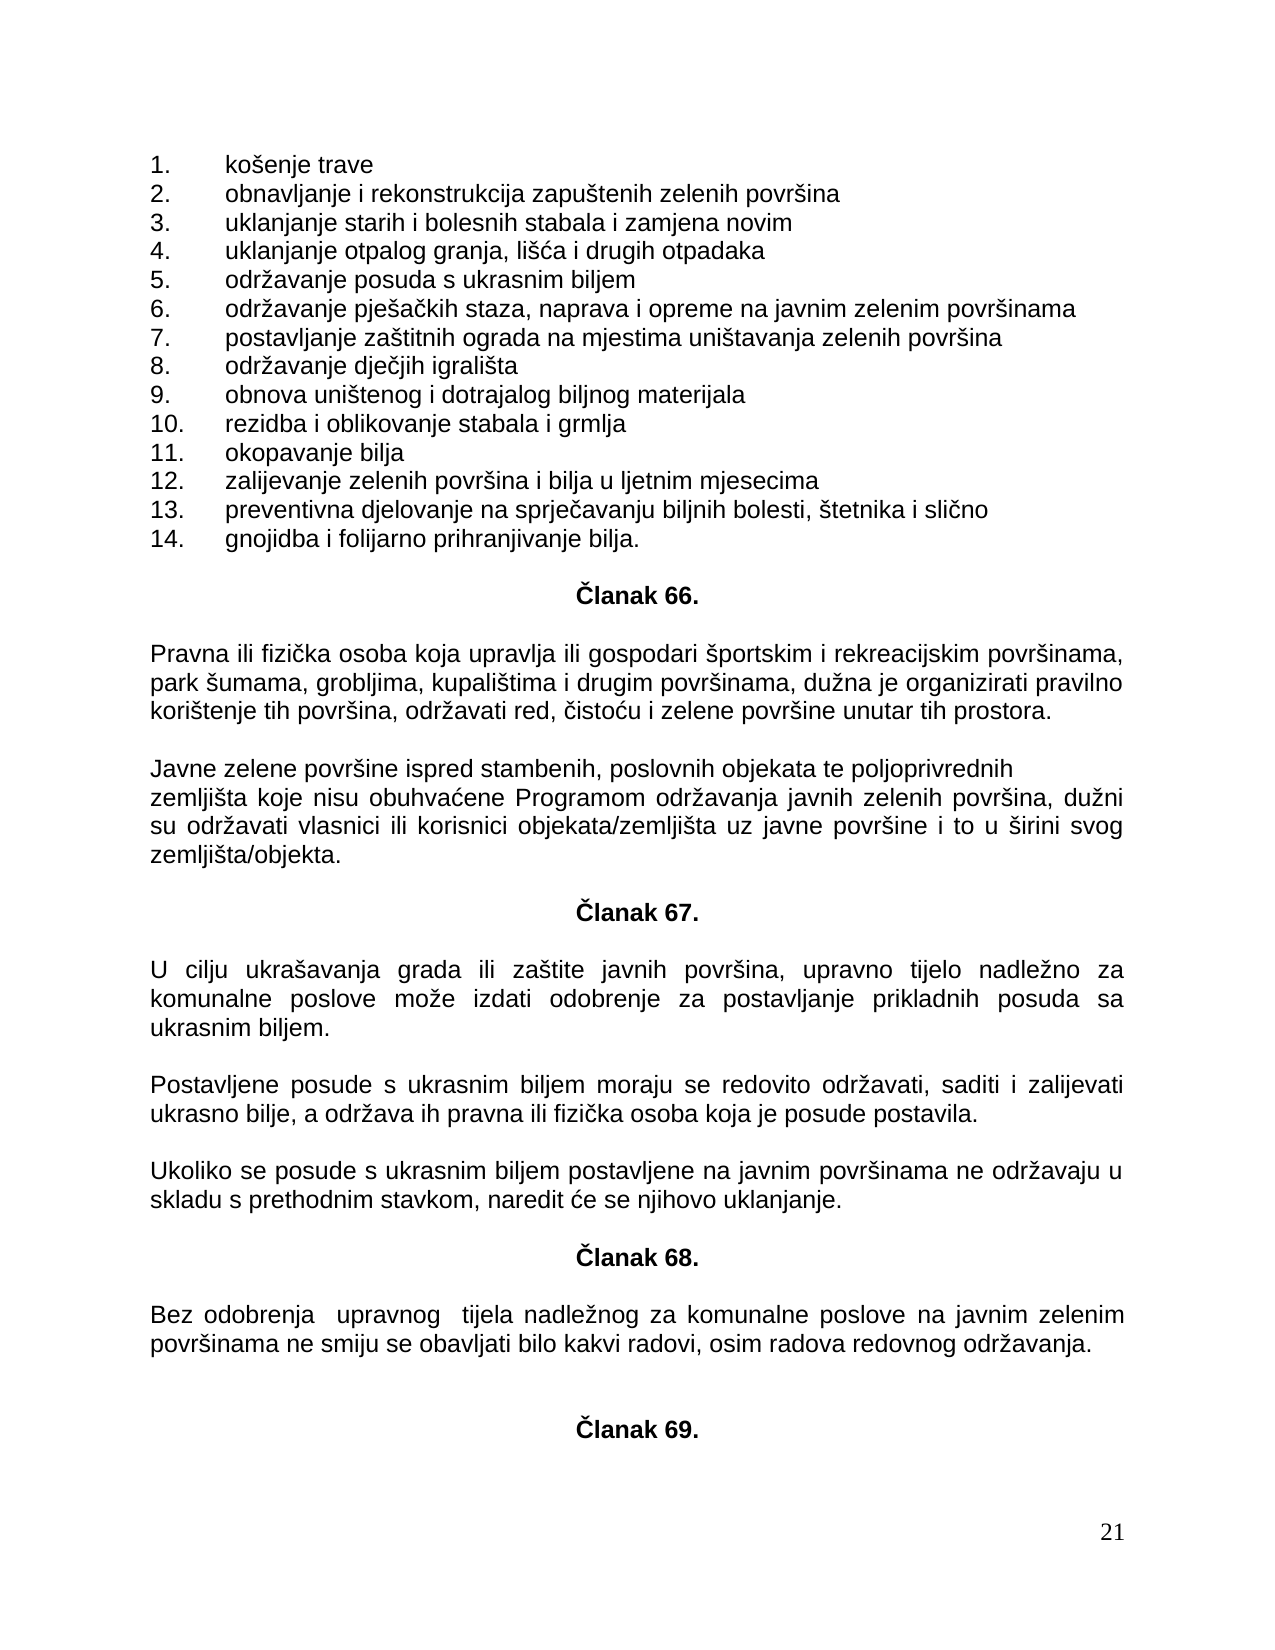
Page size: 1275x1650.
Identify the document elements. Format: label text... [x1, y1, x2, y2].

text Ukoliko se posude s ukrasnim biljem postavljene na javnim površinama ne održavaju u skladu s prethodnim stavkom, naredit će se njihovo uklanjanje. [150, 1156, 1125, 1214]
text Članak 66. [150, 581, 1125, 610]
list postavljanje zaštitnih ograda na mjestima uništavanja zelenih površina [150, 322, 1125, 351]
list uklanjanje otpalog granja, lišća i drugih otpadaka [150, 236, 1125, 265]
text Članak 69. [150, 1415, 1125, 1444]
text Javne zelene površine ispred stambenih, poslovnih objekata te poljoprivrednih [150, 754, 1125, 782]
list rezidba i oblikovanje stabala i grmlja [150, 409, 1125, 437]
list košenje trave [150, 150, 1125, 179]
list održavanje posuda s ukrasnim biljem [150, 265, 1125, 294]
list gnojidba i folijarno prihranjivanje bilja. [150, 524, 1125, 552]
text U cilju ukrašavanja grada ili zaštite javnih površina, upravno tijelo nadležno za komunalne poslove može izdati odobrenje za postavljanje prikladnih posuda sa ukrasnim biljem. [150, 955, 1125, 1041]
list preventivna djelovanje na sprječavanju biljnih bolesti, štetnika i slično [150, 495, 1125, 524]
list okopavanje bilja [150, 437, 1125, 466]
text zemljišta koje nisu obuhvaćene Programom održavanja javnih zelenih površina, dužni su održavati vlasnici ili korisnici objekata/zemljišta uz javne površine i to u širini svog zemljišta/objekta. [150, 782, 1125, 869]
list zalijevanje zelenih površina i bilja u ljetnim mjesecima [150, 466, 1125, 495]
text Pravna ili fizička osoba koja upravlja ili gospodari športskim i rekreacijskim površinama, park šumama, grobljima, kupalištima i drugim površinama, dužna je organizirati pravilno korištenje tih površina, održavati red, čistoću i zelene površine unutar tih prostora. [150, 639, 1125, 725]
text Bez odobrenja upravnog tijela nadležnog za komunalne poslove na javnim zelenim površinama ne smiju se obavljati bilo kakvi radovi, osim radova redovnog održavanja. [150, 1300, 1125, 1357]
list uklanjanje starih i bolesnih stabala i zamjena novim [150, 207, 1125, 236]
text Članak 68. [150, 1242, 1125, 1271]
list održavanje dječjih igrališta [150, 351, 1125, 380]
text Postavljene posude s ukrasnim biljem moraju se redovito održavati, saditi i zalijevati ukrasno bilje, a održava ih pravna ili fizička osoba koja je posude postavila. [150, 1070, 1125, 1127]
text Članak 67. [150, 897, 1125, 926]
list obnavljanje i rekonstrukcija zapuštenih zelenih površina [150, 179, 1125, 207]
list obnova uništenog i dotrajalog biljnog materijala [150, 380, 1125, 409]
list održavanje pješačkih staza, naprava i opreme na javnim zelenim površinama [150, 294, 1125, 322]
